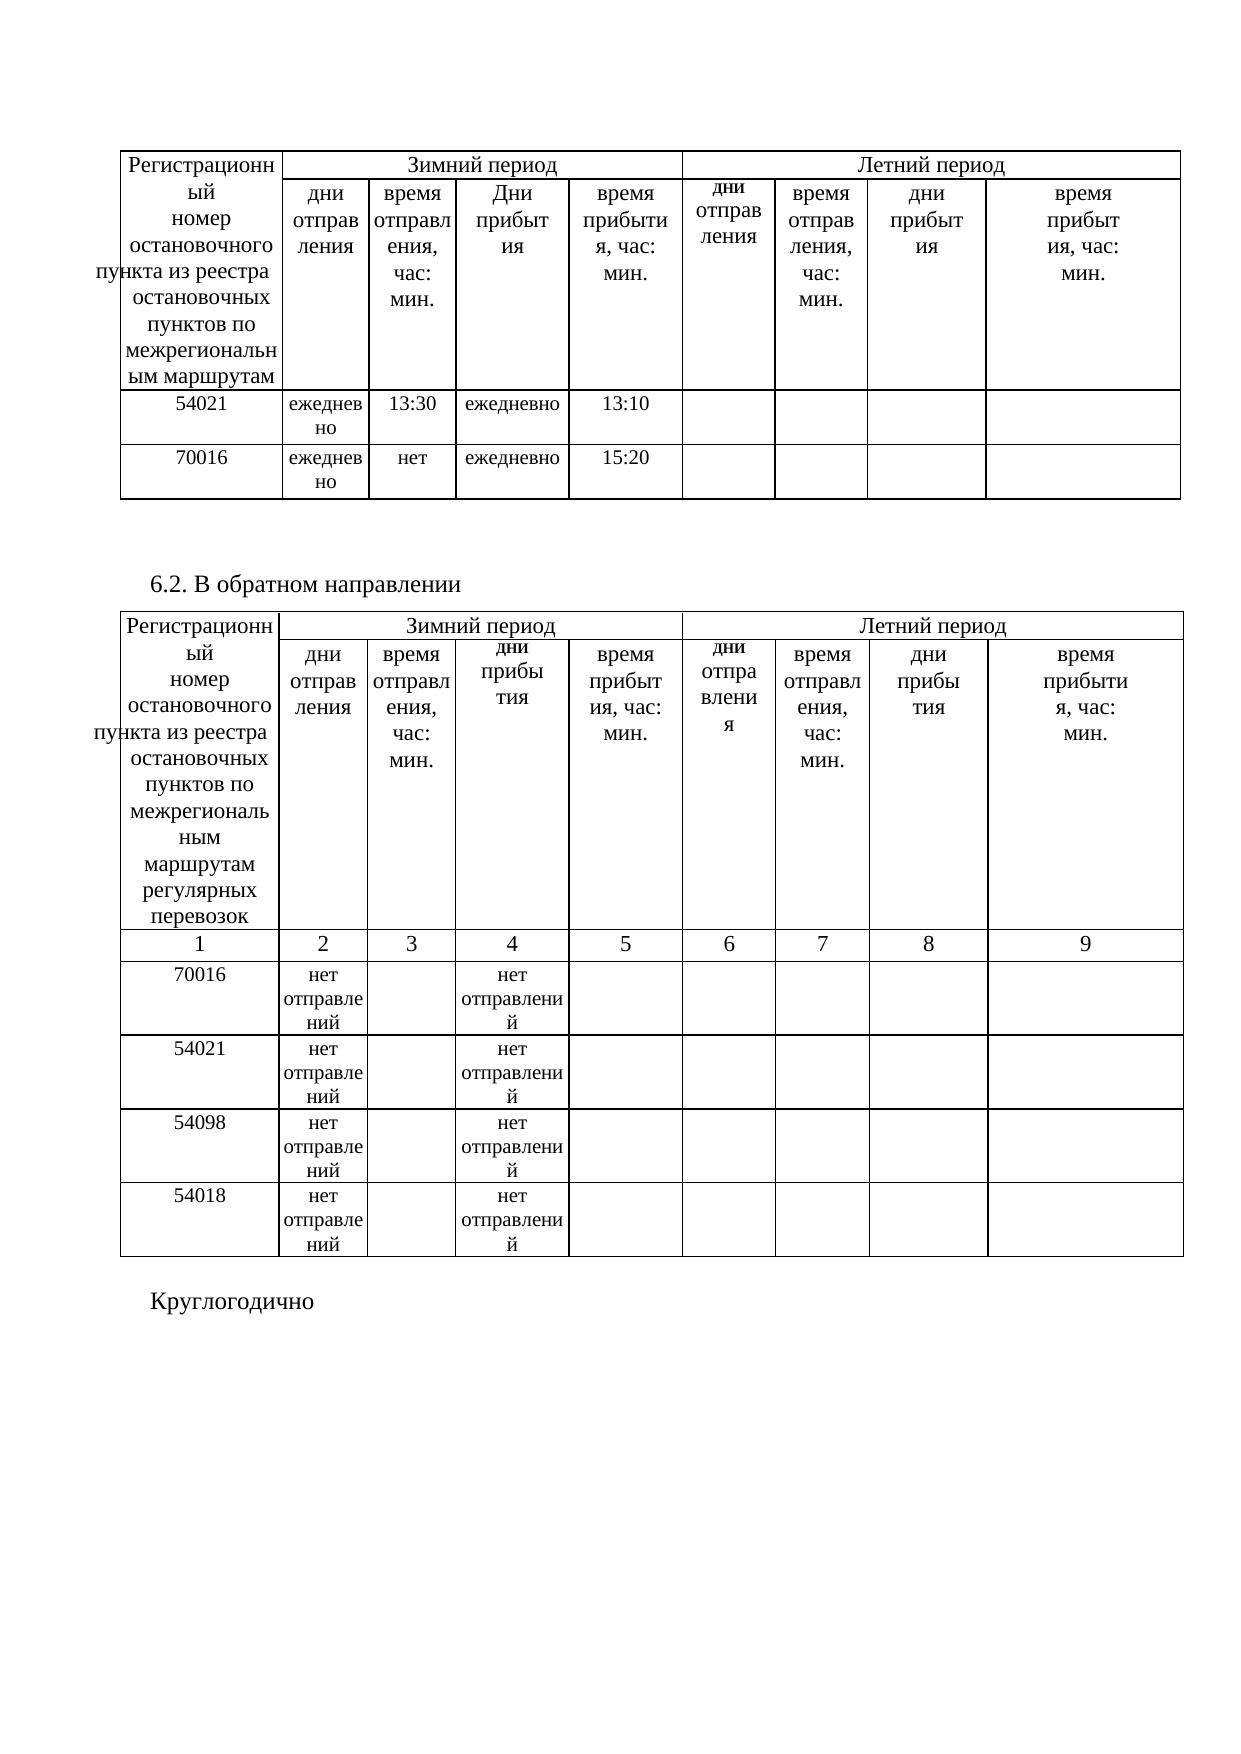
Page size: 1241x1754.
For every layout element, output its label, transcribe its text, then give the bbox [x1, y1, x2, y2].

table_cell ежедневно [283, 445, 368, 498]
table_cell [776, 1036, 869, 1108]
table_cell 9 [989, 930, 1183, 961]
table_cell время прибыт ия, час: мин. [987, 180, 1180, 389]
table_cell [683, 445, 774, 498]
table_cell ДНИ отправ ления [683, 180, 774, 389]
table_cell нет отправлений [280, 962, 367, 1034]
text 6.2. В обратном направлении [150, 569, 1090, 598]
table_cell дни отправ ления [283, 180, 368, 389]
table_cell дни прибы тия [870, 640, 987, 929]
table_cell 2 [280, 930, 367, 961]
table_cell дни прибыт ия [868, 180, 985, 389]
table_cell 54021 [121, 391, 282, 444]
table_header Летний период [683, 612, 1183, 639]
table_cell ДНИ прибы тия [456, 640, 568, 929]
table_cell Дни прибыт ия [457, 180, 568, 389]
table_cell 7 [776, 930, 869, 961]
table_cell 13:10 [570, 391, 682, 444]
table_cell [368, 1110, 455, 1182]
table_cell 54021 [121, 1036, 278, 1108]
table_cell [683, 1036, 775, 1108]
table_cell [570, 1110, 682, 1182]
table_cell 1 [121, 930, 278, 961]
table_cell время отправл ения, час: мин. [368, 640, 455, 929]
table_header Зимний период [280, 612, 682, 639]
table_cell нет отправлений [280, 1036, 367, 1108]
table_cell ежедневно [457, 391, 568, 444]
table_cell 6 [683, 930, 775, 961]
table_cell [683, 1183, 775, 1256]
table_cell [989, 1036, 1183, 1108]
table_cell нет отправлений [280, 1183, 367, 1256]
table_cell [868, 391, 985, 444]
table_cell 13:30 [370, 391, 455, 444]
table_cell время отправ ления, час: мин. [776, 180, 867, 389]
table_cell [776, 391, 867, 444]
table_cell [683, 391, 774, 444]
table_cell время отправл ения, час: мин. [776, 640, 869, 929]
table_cell ДНИ отпра влени я [683, 640, 775, 929]
table_cell 4 [456, 930, 568, 961]
table_cell нет [370, 445, 455, 498]
text Круглогодично [150, 1286, 1090, 1314]
table_cell 70016 [121, 962, 278, 1034]
table_cell [776, 1183, 869, 1256]
table_cell время прибыт ия, час: мин. [570, 640, 682, 929]
table_cell [776, 445, 867, 498]
table_cell [683, 962, 775, 1034]
table_cell 3 [368, 930, 455, 961]
table_cell [570, 1183, 682, 1256]
table_header Регистрационный номер остановочного пункта из реестра остановочных пунктов по межрегиональным маршрутам регулярных перевозок [121, 612, 279, 929]
table_cell нет отправлений [456, 1183, 568, 1256]
table_cell [870, 1183, 987, 1256]
table_cell [989, 1183, 1183, 1256]
table_header Зимний период [283, 152, 682, 178]
table_cell [368, 1036, 455, 1108]
table_cell время прибыти я, час: мин. [570, 180, 682, 389]
table_cell [570, 962, 682, 1034]
table_cell [570, 1036, 682, 1108]
table_cell [870, 1036, 987, 1108]
table_cell 5 [570, 930, 682, 961]
table_cell [870, 962, 987, 1034]
table_cell [776, 962, 869, 1034]
table_cell [683, 1110, 775, 1182]
table_cell 54018 [121, 1183, 278, 1256]
table_cell дни отправ ления [280, 640, 367, 929]
table_cell [368, 962, 455, 1034]
table_cell [987, 445, 1180, 498]
table_cell нет отправлений [456, 962, 568, 1034]
table_cell [989, 1110, 1183, 1182]
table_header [121, 152, 282, 389]
table_cell 8 [870, 930, 987, 961]
table_cell нет отправлений [456, 1036, 568, 1108]
table_cell 70016 [121, 445, 282, 498]
table_cell [868, 445, 985, 498]
table_cell [989, 962, 1183, 1034]
table_cell [368, 1183, 455, 1256]
table_cell время отправл ения, час: мин. [370, 180, 455, 389]
table_cell нет отправлений [456, 1110, 568, 1182]
table_header Летний период [683, 152, 1180, 178]
table_cell время прибыти я, час: мин. [989, 640, 1183, 929]
table_cell 54098 [121, 1110, 278, 1182]
table_cell [870, 1110, 987, 1182]
table_cell 15:20 [570, 445, 682, 498]
table_cell [776, 1110, 869, 1182]
table_cell ежедневно [457, 445, 568, 498]
table_cell ежедневно [283, 391, 368, 444]
table_cell [987, 391, 1180, 444]
table_cell нет отправлений [280, 1110, 367, 1182]
